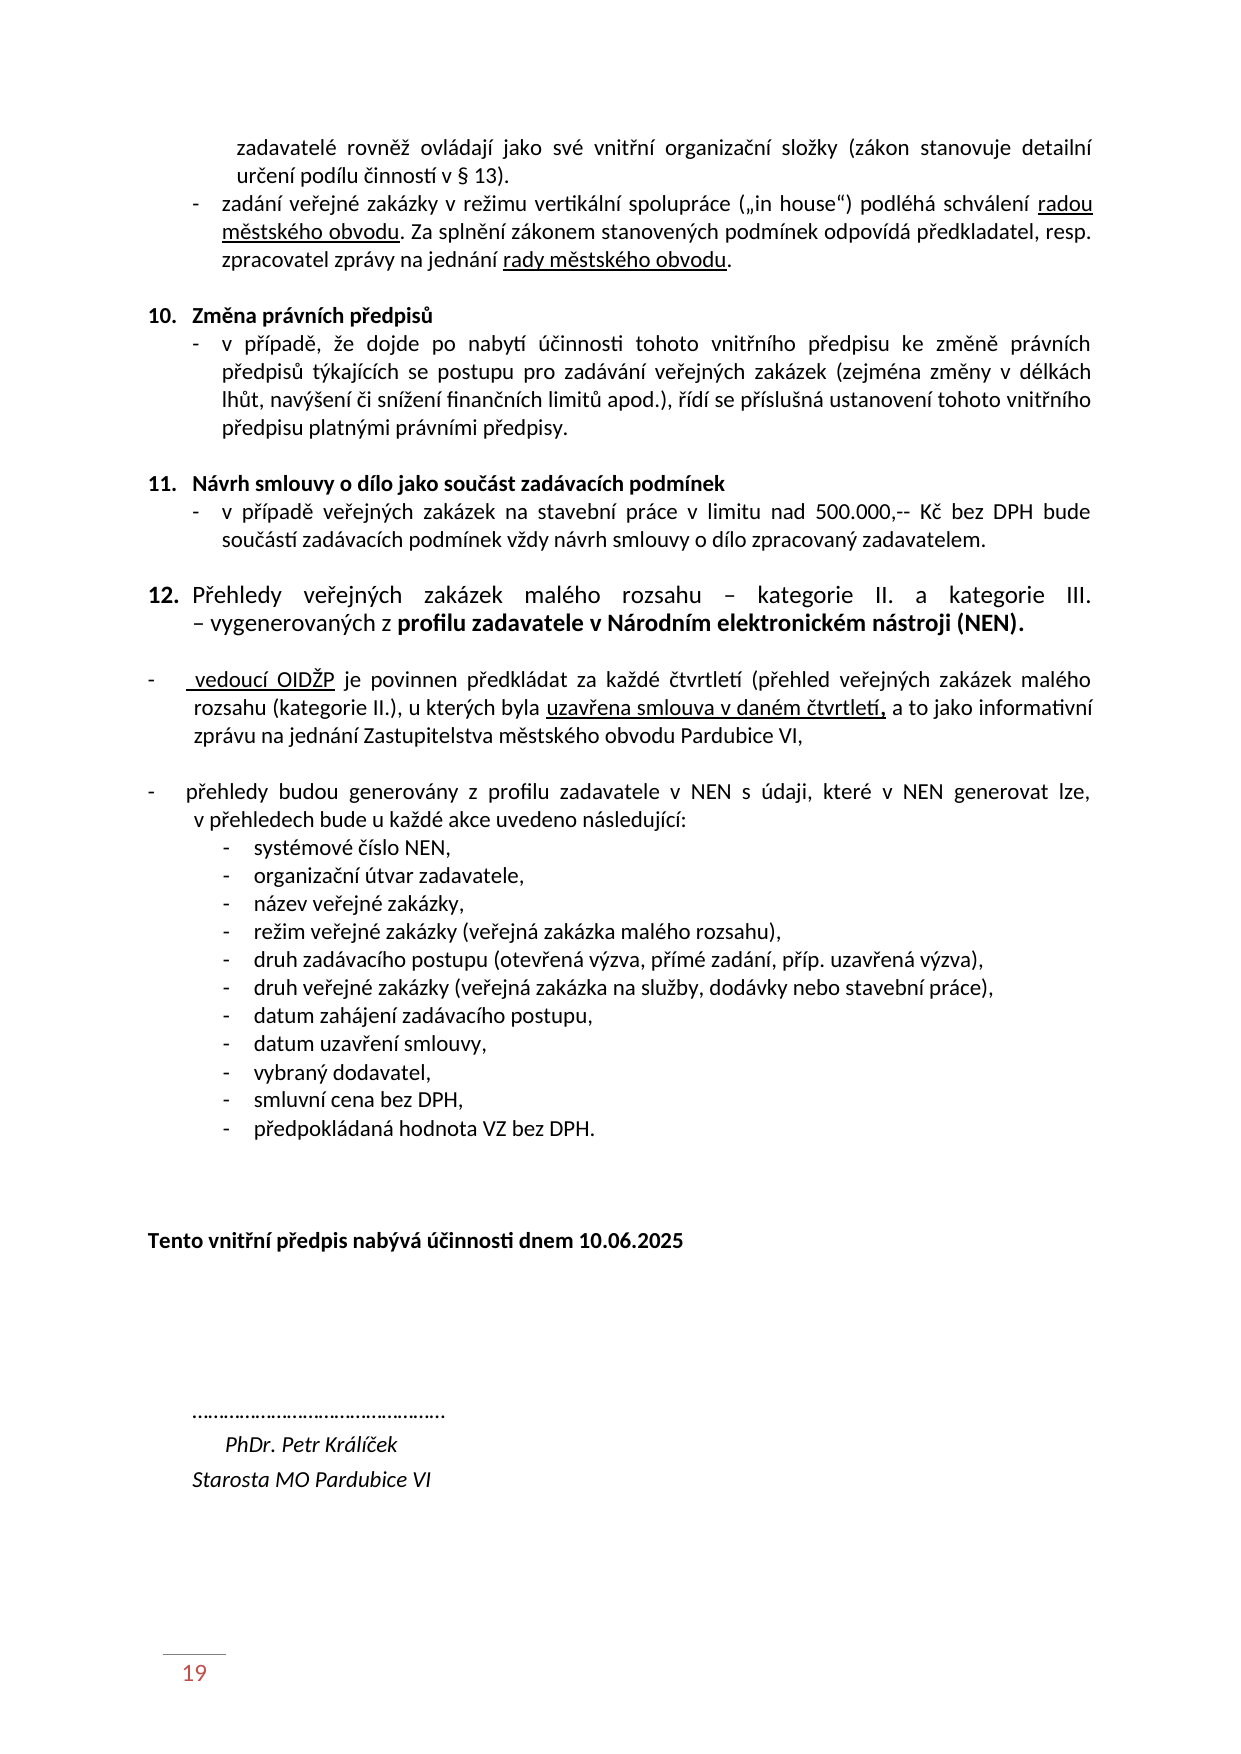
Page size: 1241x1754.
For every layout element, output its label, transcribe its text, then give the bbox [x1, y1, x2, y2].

list datum uzavření smlouvy, [148, 1029, 1093, 1058]
text PhDr. Petr Králíček [148, 1430, 1093, 1458]
text ………………………………………… [148, 1396, 1093, 1424]
list Návrh smlouvy o dílo jako součást zadávacích podmínek [148, 469, 1093, 497]
text Starosta MO Pardubice VI [192, 1464, 1093, 1493]
list režim veřejné zakázky (veřejná zakázka malého rozsahu), [148, 917, 1093, 946]
list Přehledy veřejných zakázek malého rozsahu – kategorie II. a kategorie III. – vygenerovaných z profilu zadavatele v Národním elektronickém nástroji (NEN). [148, 581, 1093, 637]
list systémové číslo NEN, [148, 833, 1093, 861]
list v případě, že dojde po nabytí účinnosti tohoto vnitřního předpisu ke změně právních předpisů týkajících se postupu pro zadávání veřejných zakázek (zejména změny v délkách lhůt, navýšení či snížení finančních limitů apod.), řídí se příslušná ustanovení tohoto vnitřního předpisu platnými právními předpisy. [192, 329, 1093, 441]
list datum zahájení zadávacího postupu, [148, 1002, 1093, 1029]
list organizační útvar zadavatele, [148, 861, 1093, 889]
list v případě veřejných zakázek na stavební práce v limitu nad 500.000,-- Kč bez DPH bude součástí zadávacích podmínek vždy návrh smlouvy o dílo zpracovaný zadavatelem. [192, 497, 1093, 553]
list vybraný dodavatel, [148, 1058, 1093, 1086]
list název veřejné zakázky, [148, 889, 1093, 917]
list předpokládaná hodnota VZ bez DPH. [148, 1114, 1093, 1142]
list přehledy budou generovány z profilu zadavatele v NEN s údaji, které v NEN generovat lze, v přehledech bude u každé akce uvedeno následující: [148, 777, 1093, 833]
list vedoucí OIDŽP je povinnen předkládat za každé čtvrtletí (přehled veřejných zakázek malého rozsahu (kategorie II.), u kterých byla uzavřena smlouva v daném čtvrtletí, a to jako informativní zprávu na jednání Zastupitelstva městského obvodu Pardubice VI, [148, 665, 1093, 749]
list druh zadávacího postupu (otevřená výzva, přímé zadání, příp. uzavřená výzva), [148, 946, 1093, 973]
list smluvní cena bez DPH, [148, 1086, 1093, 1114]
list druh veřejné zakázky (veřejná zakázka na služby, dodávky nebo stavební práce), [148, 973, 1093, 1002]
list zadání veřejné zakázky v režimu vertikální spolupráce („in house“) podléhá schválení radou městského obvodu. Za splnění zákonem stanovených podmínek odpovídá předkladatel, resp. zpracovatel zprávy na jednání rady městského obvodu. [192, 189, 1093, 273]
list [222, 133, 1093, 189]
text Tento vnitřní předpis nabývá účinnosti dnem 10.06.2025 [148, 1226, 1093, 1254]
list Změna právních předpisů [148, 301, 1093, 329]
